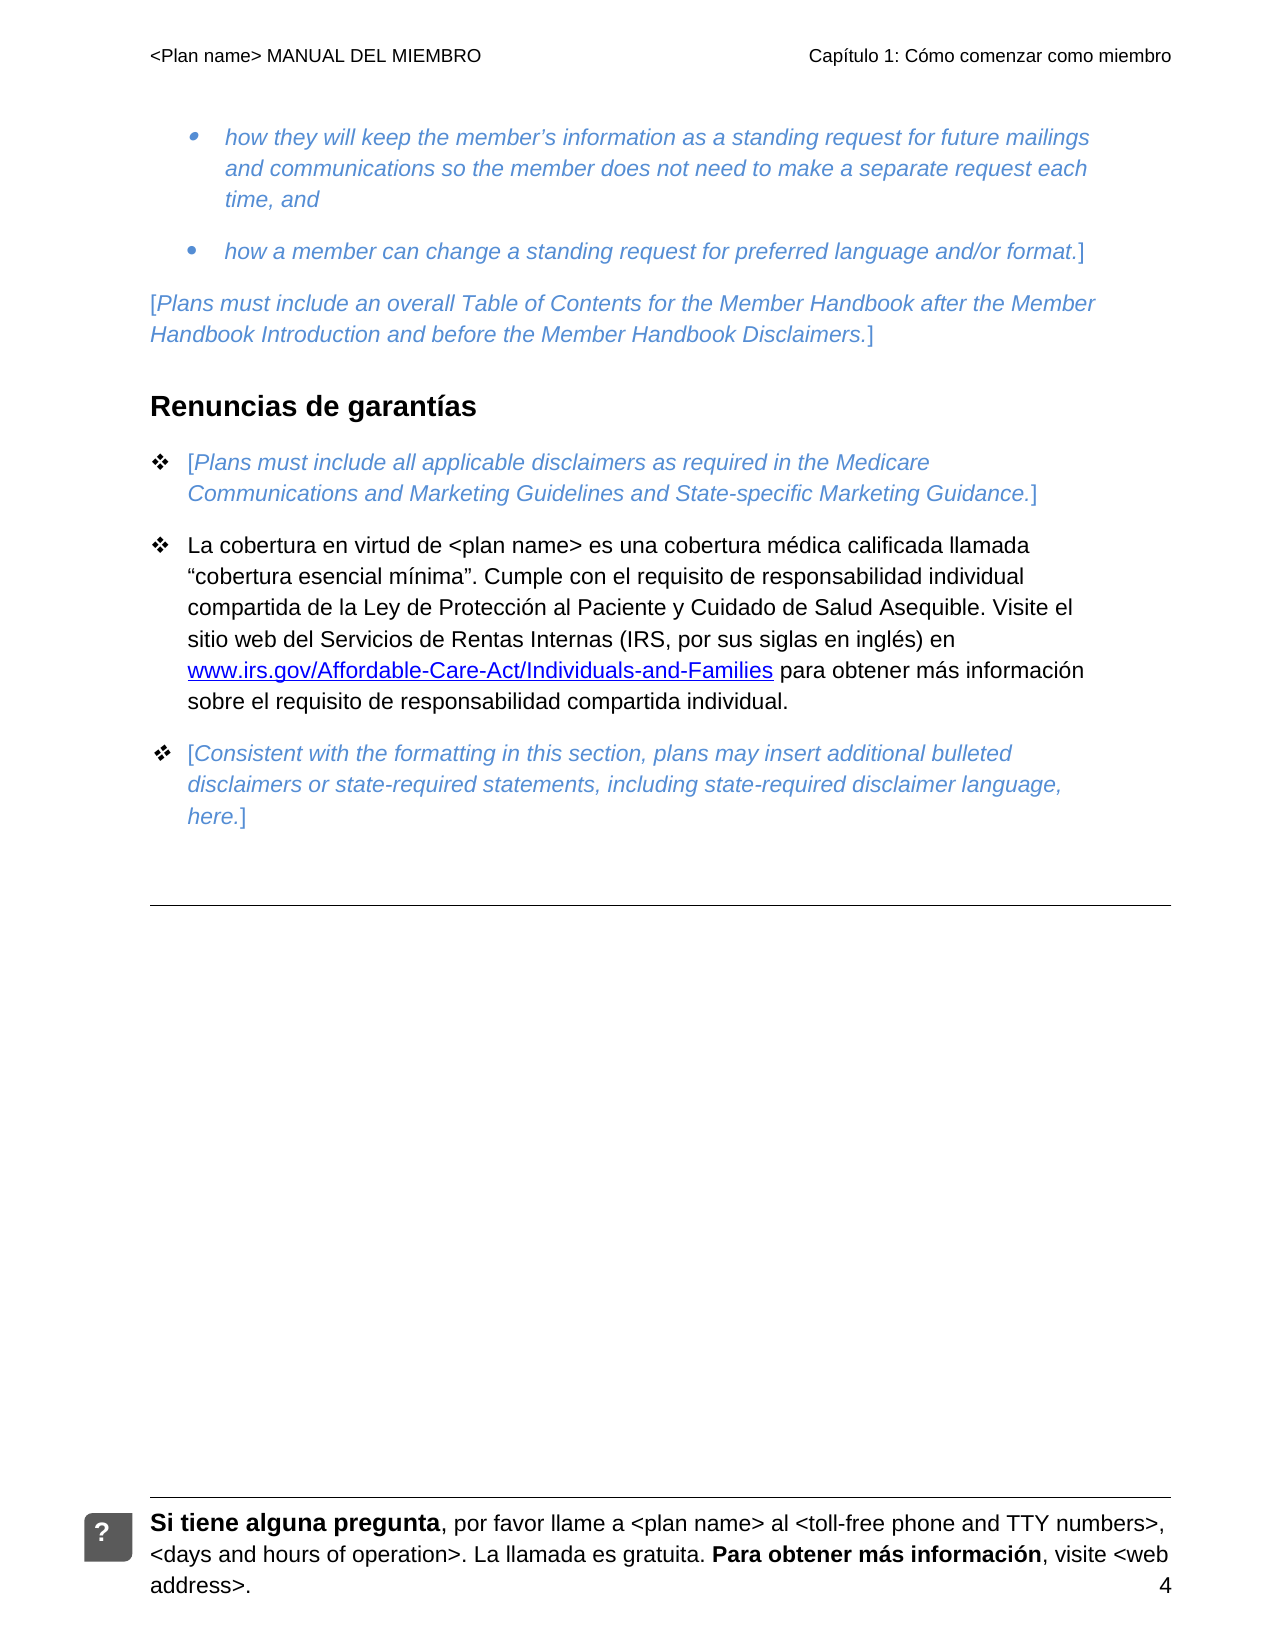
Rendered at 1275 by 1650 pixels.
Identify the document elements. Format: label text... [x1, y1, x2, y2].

list La cobertura en virtud de <plan name> es una cobertura médica calificada llamada “cobertura esencial mínima”. Cumple con el requisito de responsabilidad individual compartida de la Ley de Protección al Paciente y Cuidado de Salud Asequible. Visite el sitio web del Servicios de Rentas Internas (IRS, por sus siglas en inglés) en www.irs.gov/Affordable-Care-Act/Individuals-and-Families para obtener más información sobre el requisito de responsabilidad compartida individual. [150, 528, 1096, 716]
subtitle Renuncias de garantías [150, 387, 1171, 424]
list how they will keep the member’s information as a standing request for future mailings and communications so the member does not need to make a separate request each time, and [187, 120, 1096, 214]
list [Plans must include all applicable disclaimers as required in the Medicare Communications and Marketing Guidelines and State-specific Marketing Guidance.] [150, 445, 1096, 507]
list [Plans must include an overall Table of Contents for the Member Handbook after the Member Handbook Introduction and before the Member Handbook Disclaimers.] [150, 287, 1171, 349]
text [Consistent with the formatting in this section, plans may insert additional bulleted disclaimers or state-required statements, including state-required disclaimer language, here.] [150, 737, 1096, 830]
list how a member can change a standing request for preferred language and/or format.] [187, 234, 1096, 266]
